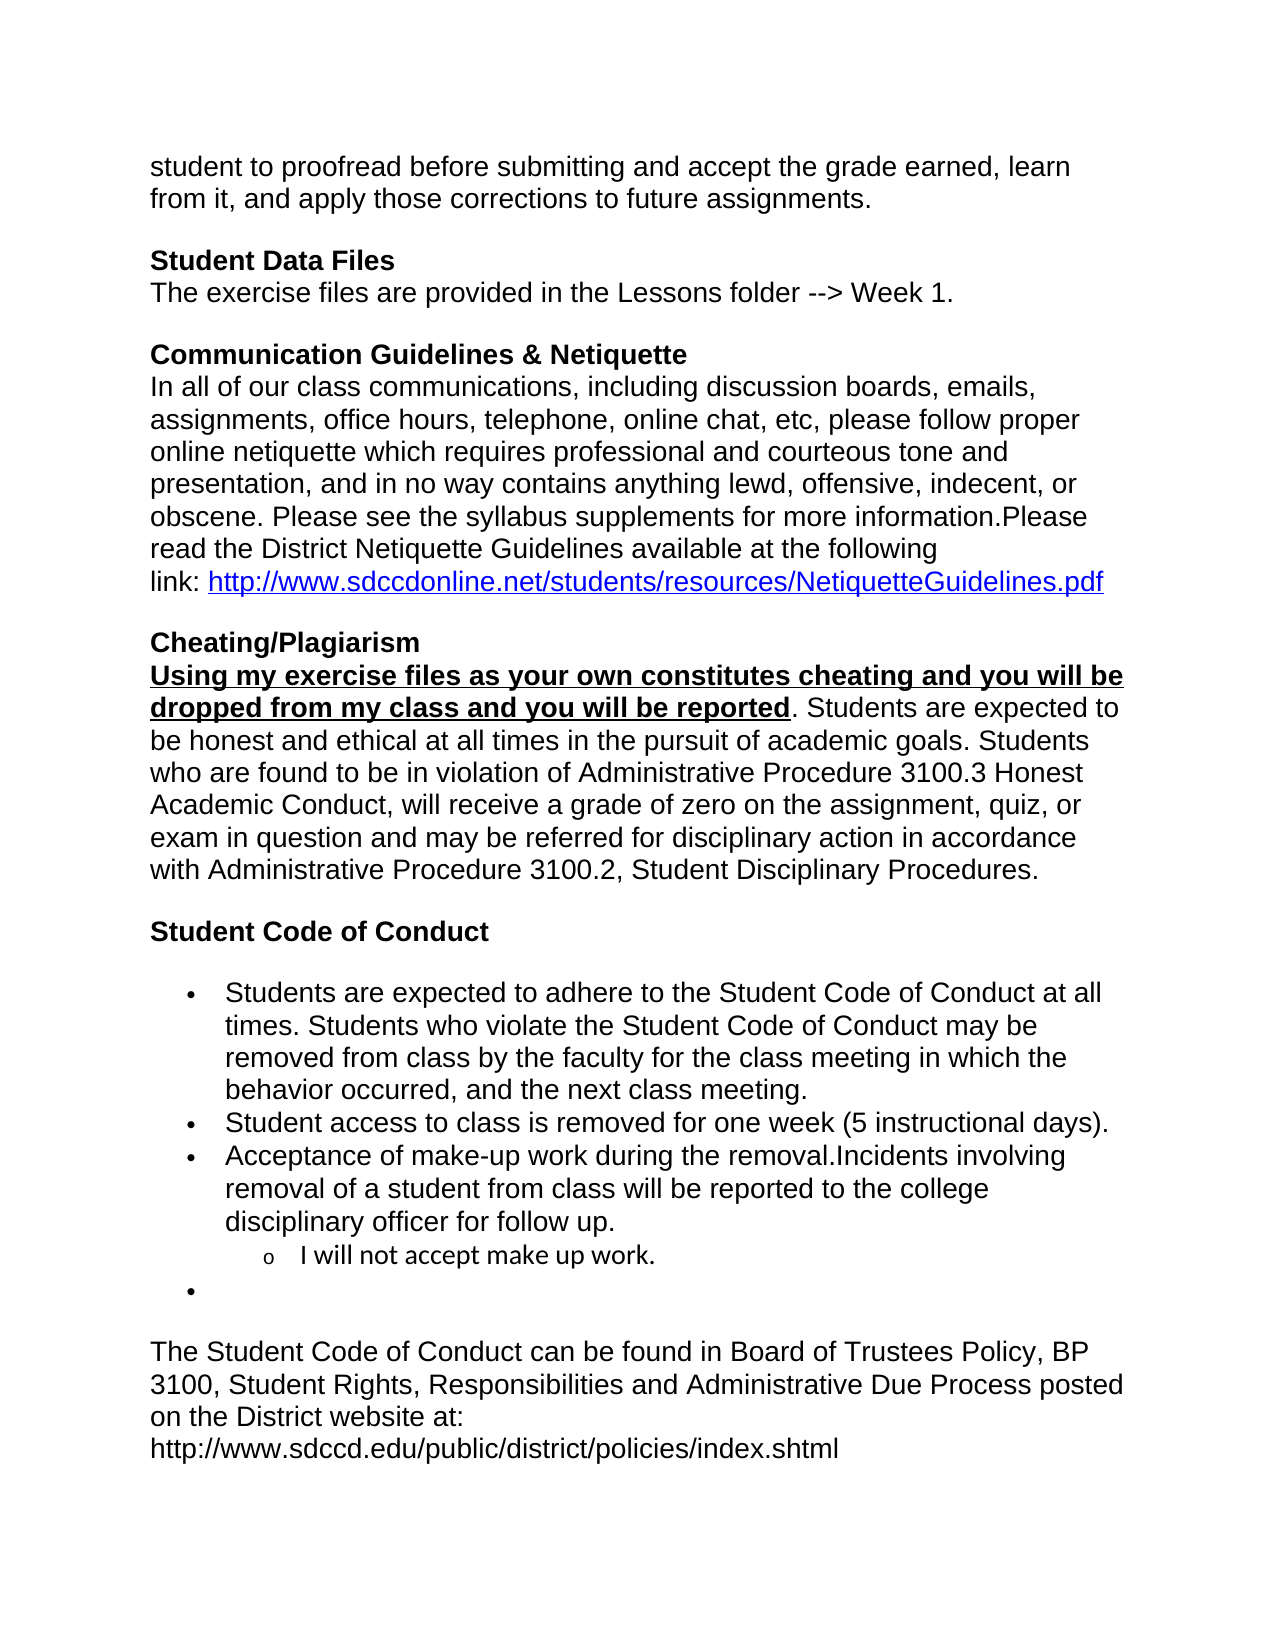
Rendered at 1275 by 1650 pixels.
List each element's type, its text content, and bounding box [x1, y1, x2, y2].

text Cheating/Plagiarism Using my exercise files as your own constitutes cheating and you will be dropped from my class and you will be reported. Students are expected to be honest and ethical at all times in the pursuit of academic goals. Students who are found to be in violation of Administrative Procedure 3100.3 Honest Academic Conduct, will receive a grade of zero on the assignment, quiz, or exam in question and may be referred for disciplinary action in accordance with Administrative Procedure 3100.2, Student Disciplinary Procedures. [150, 626, 1125, 885]
text The Student Code of Conduct can be found in Board of Trustees Policy, BP 3100, Student Rights, Responsibilities and Administrative Due Process posted on the District website at: http://www.sdccd.edu/public/district/policies/index.shtml [150, 1335, 1125, 1465]
list Students are expected to adhere to the Student Code of Conduct at all times. Students who violate the Student Code of Conduct may be removed from class by the faculty for the class meeting in which the behavior occurred, and the next class meeting. [187, 976, 1125, 1106]
list Acceptance of make‐up work during the removal.Incidents involving removal of a student from class will be reported to the college disciplinary officer for follow up. [187, 1138, 1125, 1237]
list I will not accept make up work. [262, 1237, 1125, 1272]
text Student Code of Conduct [150, 914, 1125, 947]
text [150, 150, 1125, 215]
text Communication Guidelines & Netiquette In all of our class communications, including discussion boards, emails, assignments, office hours, telephone, online chat, etc, please follow proper online netiquette which requires professional and courteous tone and presentation, and in no way contains anything lewd, offensive, indecent, or obscene. Please see the syllabus supplements for more information.Please read the District Netiquette Guidelines available at the following link: http://www.sdccdonline.net/students/resources/NetiquetteGuidelines.pdf [150, 338, 1125, 597]
list Student access to class is removed for one week (5 instructional days). [187, 1106, 1125, 1138]
text Student Data Files The exercise files are provided in the Lessons folder --> Week 1. [150, 244, 1125, 309]
